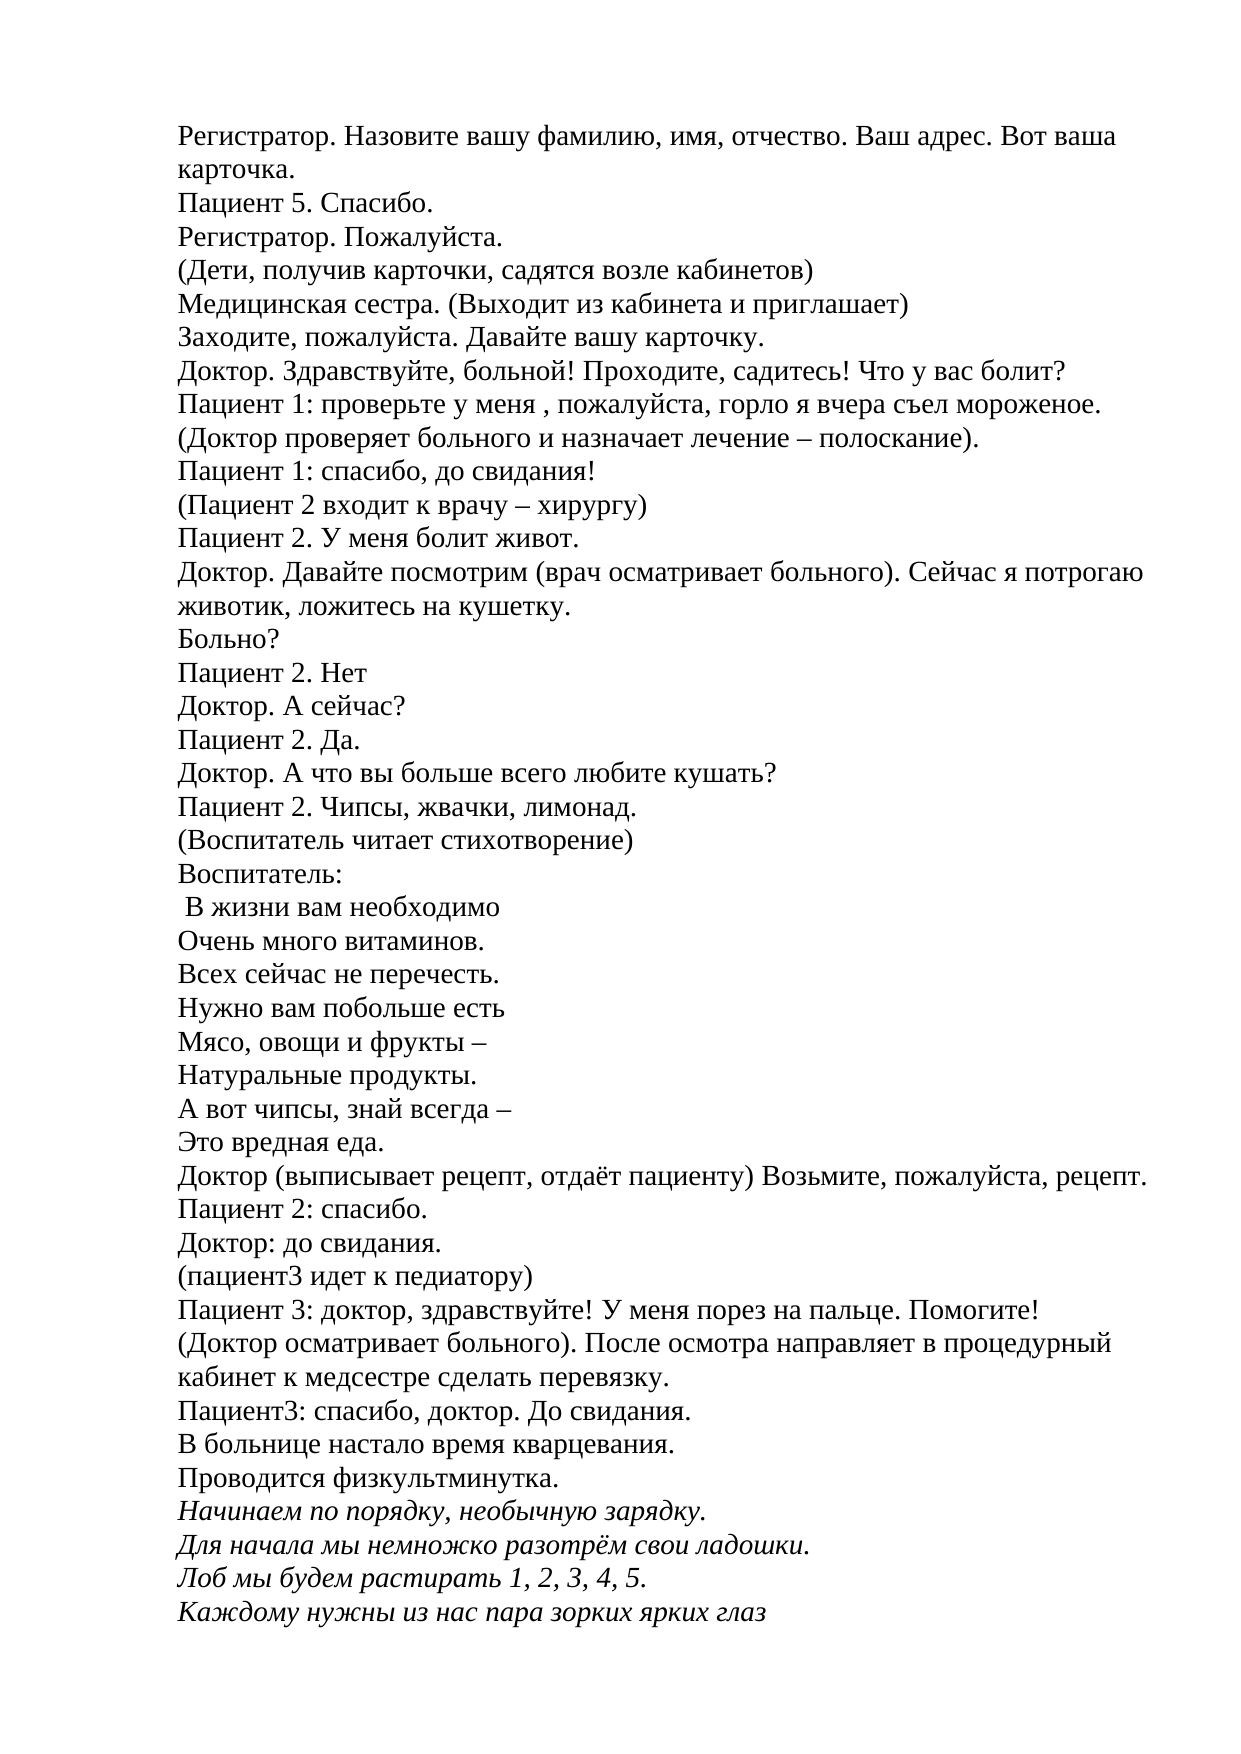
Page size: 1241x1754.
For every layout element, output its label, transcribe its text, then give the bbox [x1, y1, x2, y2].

text (Пациент 2 входит к врачу – хирургу) [177, 487, 1152, 521]
text Доктор: до свидания. [177, 1225, 1152, 1258]
text Медицинская сестра. (Выходит из кабинета и приглашает) [177, 286, 1152, 319]
text Пациент 2. Нет [177, 655, 1152, 688]
text Регистратор. Пожалуйста. [177, 219, 1152, 252]
text Доктор. А сейчас? [177, 688, 1152, 722]
text Заходите, пожалуйста. Давайте вашу карточку. [177, 319, 1152, 353]
text Пациент 2. Чипсы, жвачки, лимонад. [177, 789, 1152, 822]
text Каждому нужны из нас пара зорких ярких глаз [177, 1594, 1152, 1627]
text Для начала мы немножко разотрём свои ладошки. [177, 1527, 1152, 1560]
text Пациент 1: проверьте у меня , пожалуйста, горло я вчера съел мороженое. [177, 386, 1152, 420]
text Доктор (выписывает рецепт, отдаёт пациенту) Возьмите, пожалуйста, рецепт. [177, 1158, 1152, 1191]
text Нужно вам побольше есть [177, 990, 1152, 1024]
text Пациент 1: спасибо, до свидания! [177, 453, 1152, 487]
text В жизни вам необходимо [177, 889, 1152, 923]
text Мясо, овощи и фрукты – [177, 1024, 1152, 1057]
text Очень много витаминов. [177, 923, 1152, 957]
text В больнице настало время кварцевания. [177, 1426, 1152, 1460]
text (Доктор проверяет больного и назначает лечение – полоскание). [177, 420, 1152, 453]
text Пациент 2: спасибо. [177, 1191, 1152, 1225]
text Проводится физкультминутка. [177, 1460, 1152, 1493]
text Доктор. А что вы больше всего любите кушать? [177, 755, 1152, 789]
text Воспитатель: [177, 856, 1152, 889]
text Пациент3: спасибо, доктор. До свидания. [177, 1393, 1152, 1426]
text Лоб мы будем растирать 1, 2, 3, 4, 5. [177, 1560, 1152, 1594]
text (Дети, получив карточки, садятся возле кабинетов) [177, 252, 1152, 286]
text (пациент3 идет к педиатору) [177, 1258, 1152, 1292]
text Больно? [177, 621, 1152, 655]
text Начинаем по порядку, необычную зарядку. [177, 1493, 1152, 1527]
text Пациент 2. Да. [177, 722, 1152, 755]
text Натуральные продукты. [177, 1057, 1152, 1091]
text Пациент 3: доктор, здравствуйте! У меня порез на пальце. Помогите! [177, 1292, 1152, 1326]
text (Воспитатель читает стихотворение) [177, 822, 1152, 856]
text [177, 118, 1152, 185]
text А вот чипсы, знай всегда – [177, 1091, 1152, 1124]
text Это вредная еда. [177, 1124, 1152, 1158]
text Всех сейчас не перечесть. [177, 957, 1152, 990]
text Доктор. Давайте посмотрим (врач осматривает больного). Сейчас я потрогаю животик, ложитесь на кушетку. [177, 554, 1152, 621]
text Пациент 2. У меня болит живот. [177, 521, 1152, 554]
text (Доктор осматривает больного). После осмотра направляет в процедурный кабинет к медсестре сделать перевязку. [177, 1326, 1152, 1393]
text Пациент 5. Спасибо. [177, 185, 1152, 219]
text Доктор. Здравствуйте, больной! Проходите, садитесь! Что у вас болит? [177, 353, 1152, 386]
